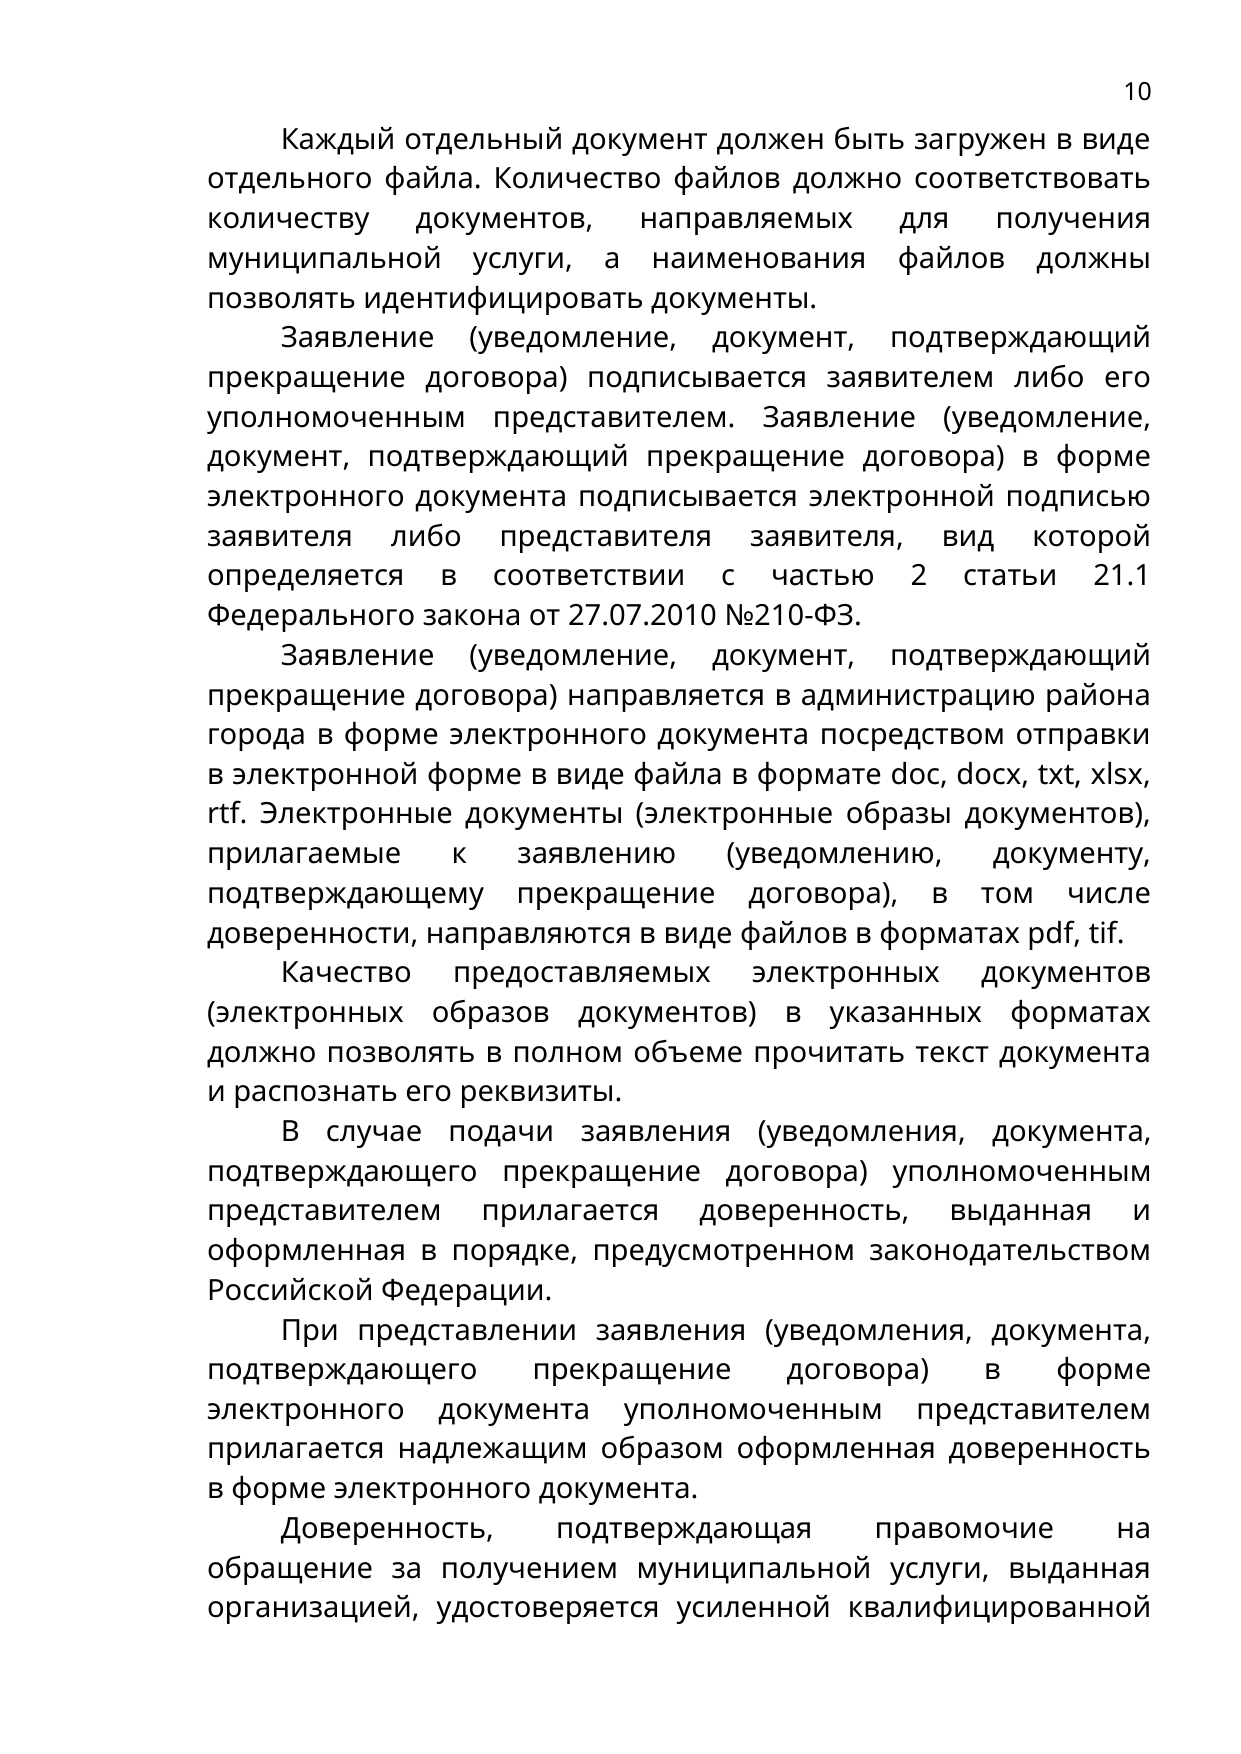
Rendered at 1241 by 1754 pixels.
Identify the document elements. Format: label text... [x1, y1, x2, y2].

text При представлении заявления (уведомления, документа, подтверждающего прекращение договора) в форме электронного документа уполномоченным представителем прилагается надлежащим образом оформленная доверенность в форме электронного документа. [207, 1309, 1152, 1507]
text В случае подачи заявления (уведомления, документа, подтверждающего прекращение договора) уполномоченным представителем прилагается доверенность, выданная и оформленная в порядке, предусмотренном законодательством Российской Федерации. [207, 1110, 1152, 1309]
text Каждый отдельный документ должен быть загружен в виде отдельного файла. Количество файлов должно соответствовать количеству документов, направляемых для получения муниципальной услуги, а наименования файлов должны позволять идентифицировать документы. [207, 118, 1152, 317]
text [207, 1507, 1152, 1626]
text Качество предоставляемых электронных документов (электронных образов документов) в указанных форматах должно позволять в полном объеме прочитать текст документа и распознать его реквизиты. [207, 952, 1152, 1110]
text Заявление (уведомление, документ, подтверждающий прекращение договора) направляется в администрацию района города в форме электронного документа посредством отправки в электронной форме в виде файла в формате doc, docx, txt, xlsx, rtf. Электронные документы (электронные образы документов), прилагаемые к заявлению (уведомлению, документу, подтверждающему прекращение договора), в том числе доверенности, направляются в виде файлов в форматах pdf, tif. [207, 634, 1152, 952]
text Заявление (уведомление, документ, подтверждающий прекращение договора) подписывается заявителем либо его уполномоченным представителем. Заявление (уведомление, документ, подтверждающий прекращение договора) в форме электронного документа подписывается электронной подписью заявителя либо представителя заявителя, вид которой определяется в соответствии с частью 2 статьи 21.1 Федерального закона от 27.07.2010 №210-ФЗ. [207, 317, 1152, 634]
